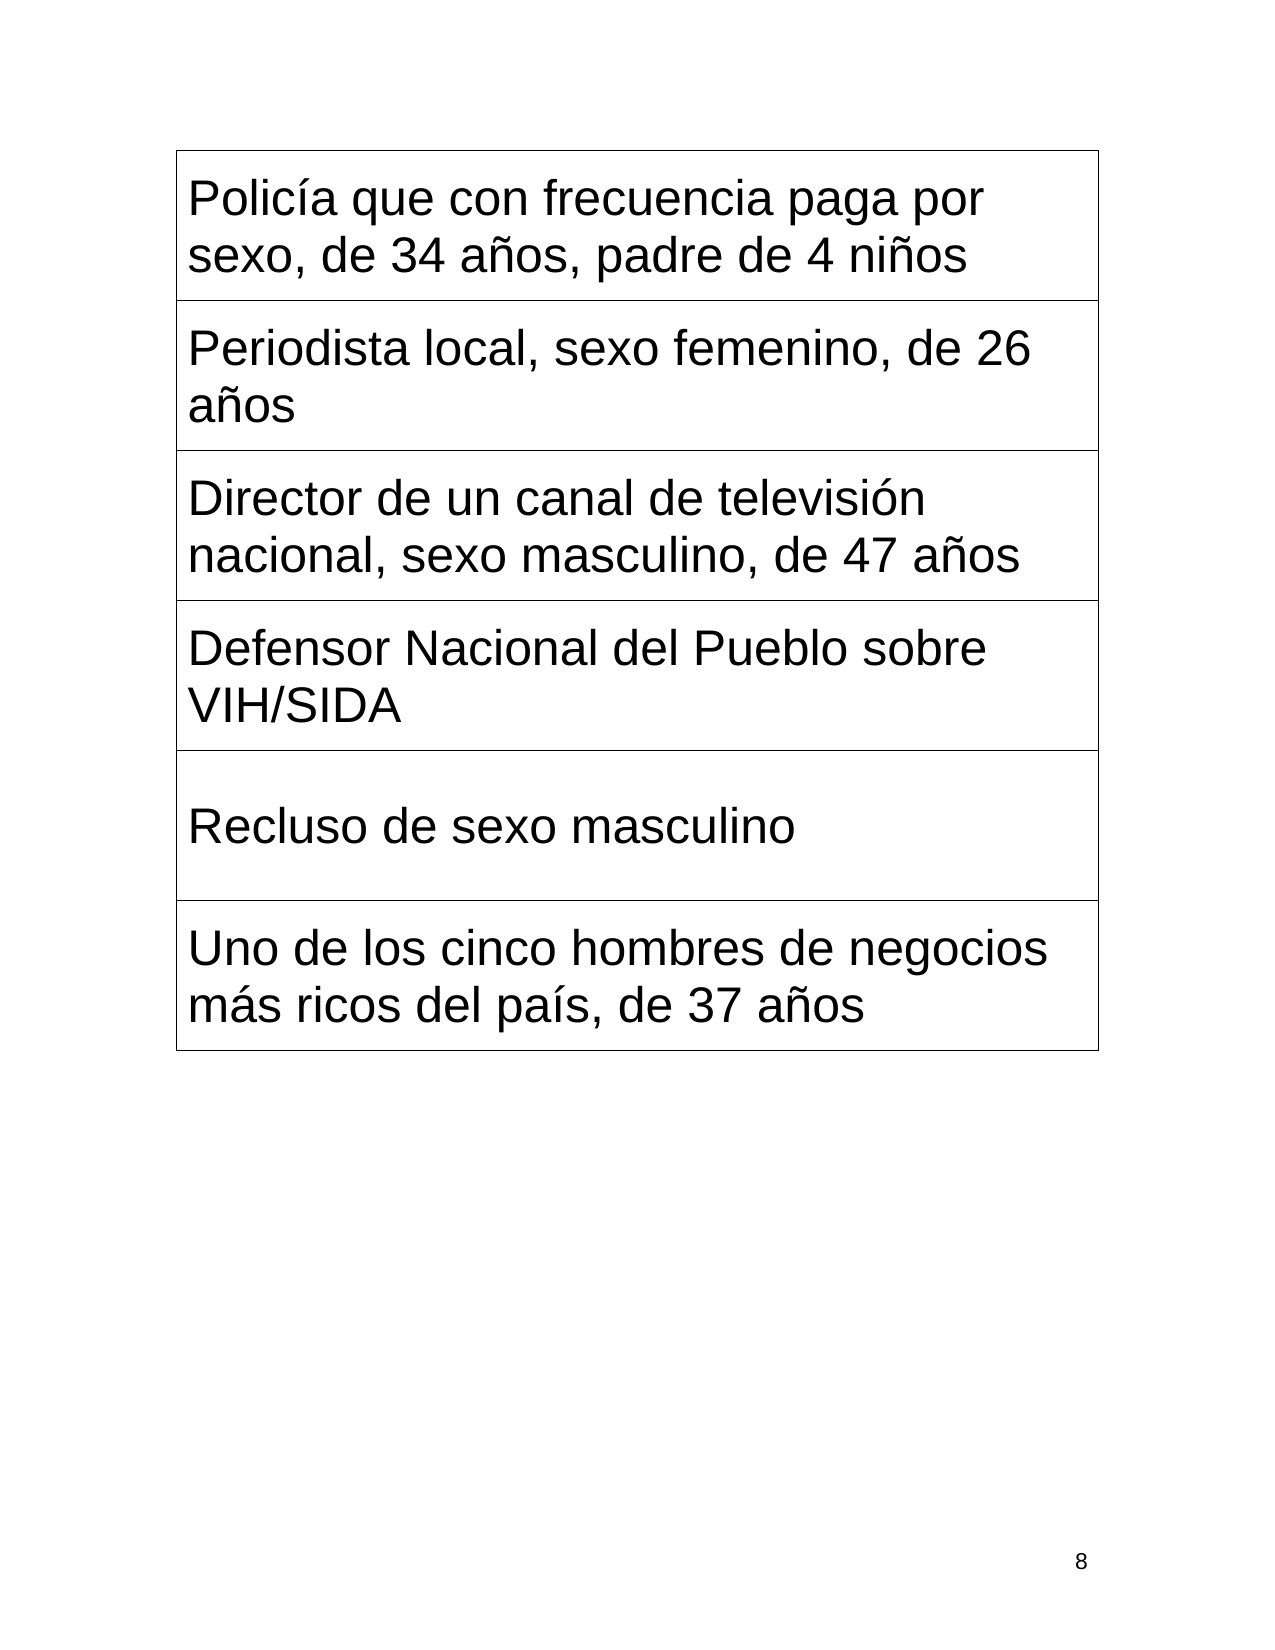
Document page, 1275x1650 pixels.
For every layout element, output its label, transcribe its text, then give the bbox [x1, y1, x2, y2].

table_cell Recluso de sexo masculino [177, 751, 1098, 900]
table_cell Director de un canal de televisión nacional, sexo masculino, de 47 años [177, 451, 1098, 600]
table_cell Defensor Nacional del Pueblo sobre VIH/SIDA [177, 601, 1098, 750]
table_cell Policía que con frecuencia paga por sexo, de 34 años, padre de 4 niños [177, 151, 1098, 300]
table_cell Uno de los cinco hombres de negocios más ricos del país, de 37 años [177, 901, 1098, 1050]
table_cell Periodista local, sexo femenino, de 26 años [177, 301, 1098, 450]
